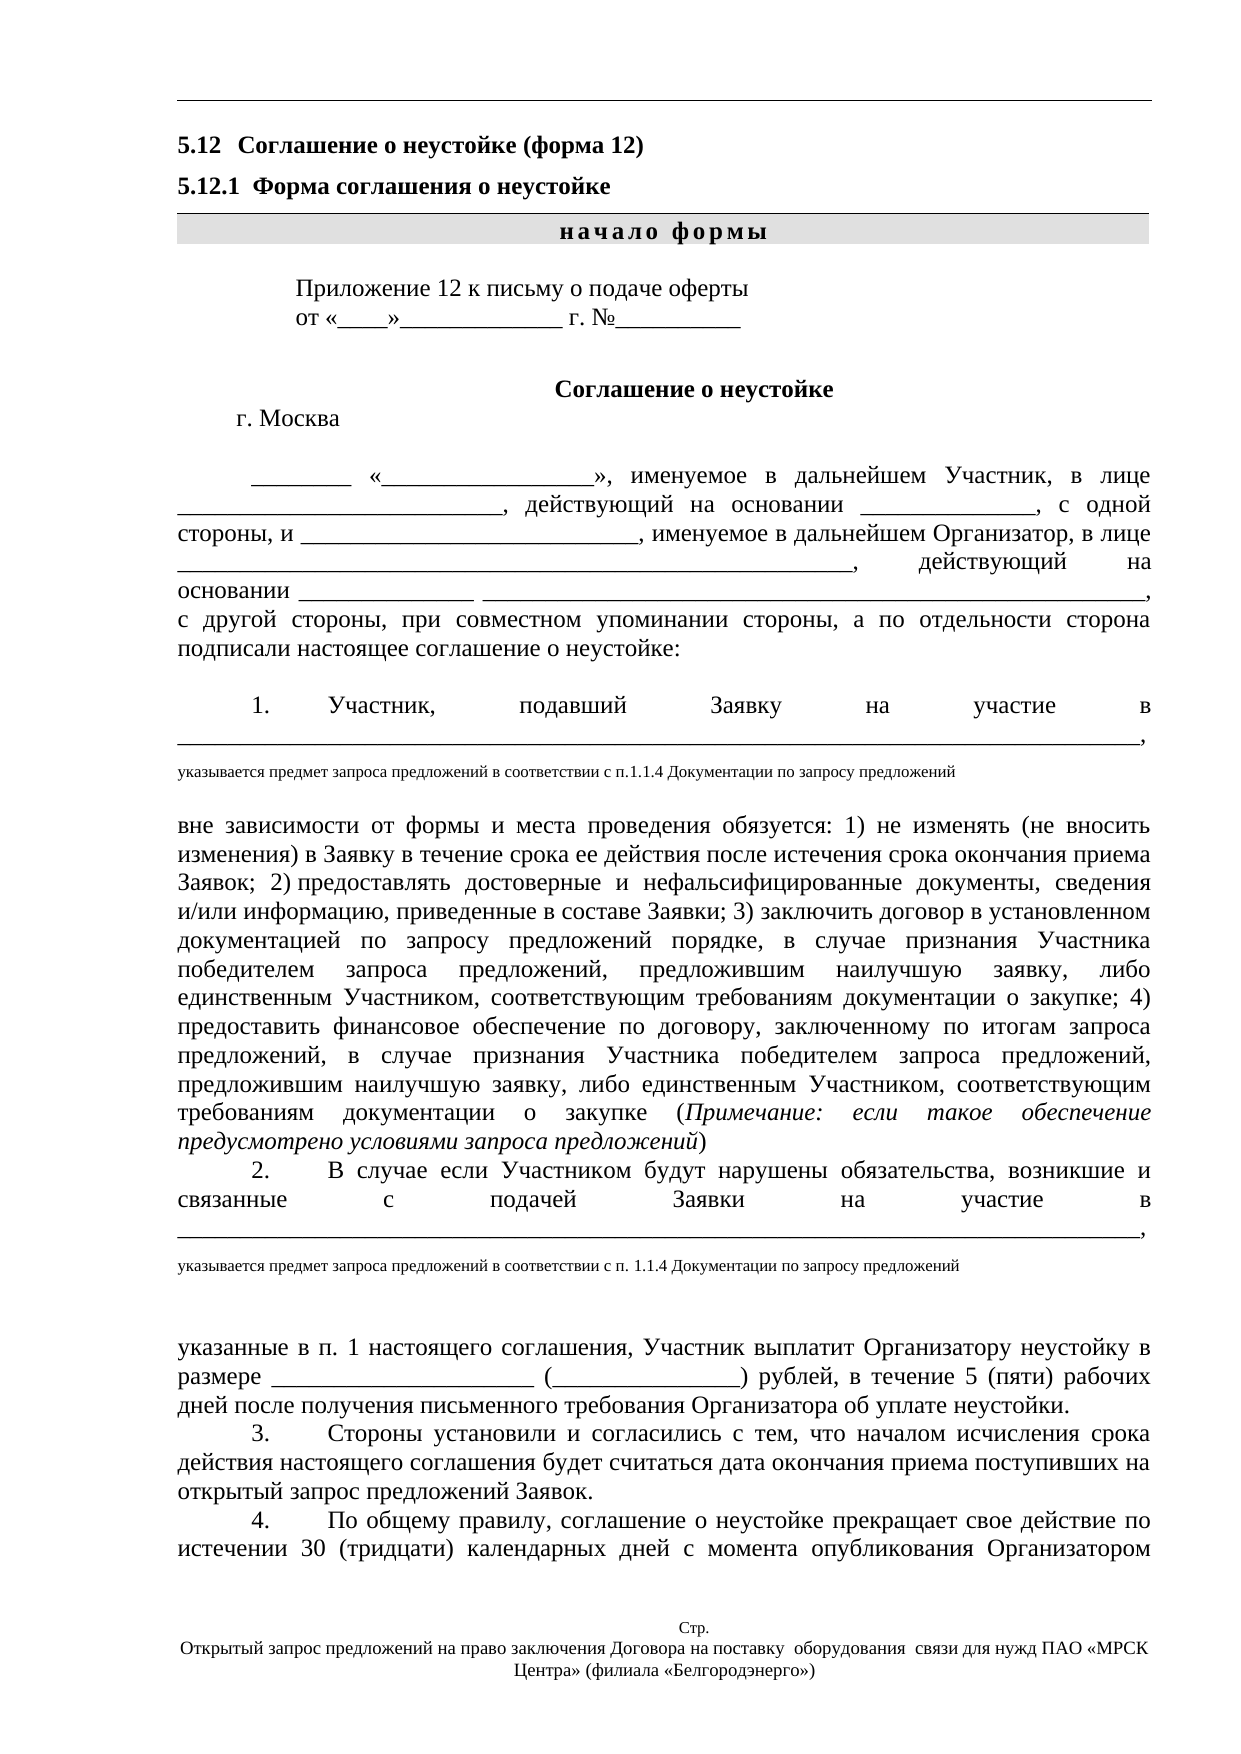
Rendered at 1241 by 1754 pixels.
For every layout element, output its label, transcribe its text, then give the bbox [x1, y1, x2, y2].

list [177, 1505, 1152, 1562]
text указанные в п. 1 настоящего соглашения, Участник выплатит Организатору неустойку в размере _____________________ (_______________) рублей, в течение 5 (пяти) рабочих дней после получения письменного требования Организатора об уплате неустойки. [177, 1332, 1152, 1418]
list Стороны установили и согласились с тем, что началом исчисления срока действия настоящего соглашения будет считаться дата окончания приема поступивших на открытый запрос предложений Заявок. [177, 1418, 1152, 1505]
text Приложение 12 к письму о подаче оферты от «____»_____________ г. №__________ [295, 273, 1152, 331]
subtitle Форма соглашения о неустойке [177, 171, 1152, 200]
text вне зависимости от формы и места проведения обязуется: 1) не изменять (не вносить изменения) в Заявку в течение срока ее действия после истечения срока окончания приема Заявок; 2) предоставлять достоверные и нефальсифицированные документы, сведения и/или информацию, приведенные в составе Заявки; 3) заключить договор в установленном документацией по запросу предложений порядке, в случае признания Участника победителем запроса предложений, предложившим наилучшую заявку, либо единственным Участником, соответствующим требованиям документации о закупке; 4) предоставить финансовое обеспечение по договору, заключенному по итогам запроса предложений, в случае признания Участника победителем запроса предложений, предложившим наилучшую заявку, либо единственным Участником, соответствующим требованиям документации о закупке (Примечание: если такое обеспечение предусмотрено условиями запроса предложений) [177, 810, 1152, 1155]
text г. Москва [177, 403, 1152, 431]
text начало формы [177, 214, 1149, 244]
text ________ «_________________», именуемое в дальнейшем Участник, в лице __________________________, действующий на основании ______________, с одной стороны, и ___________________________, именуемое в дальнейшем Организатор, в лице ______________________________________________________, действующий на основании ______________ _____________________________________________________, с другой стороны, при совместном упоминании стороны, а по отдельности сторона подписали настоящее соглашение о неустойке: [177, 460, 1152, 661]
list В случае если Участником будут нарушены обязательства, возникшие и связанные с подачей Заявки на участие в _____________________________________________________________________________, [177, 1155, 1152, 1241]
subtitle Соглашение о неустойке (форма 12) [177, 130, 1152, 159]
list Участник, подавший Заявку на участие в _____________________________________________________________________________, [177, 690, 1152, 748]
text Соглашение о неустойке [177, 374, 1152, 403]
